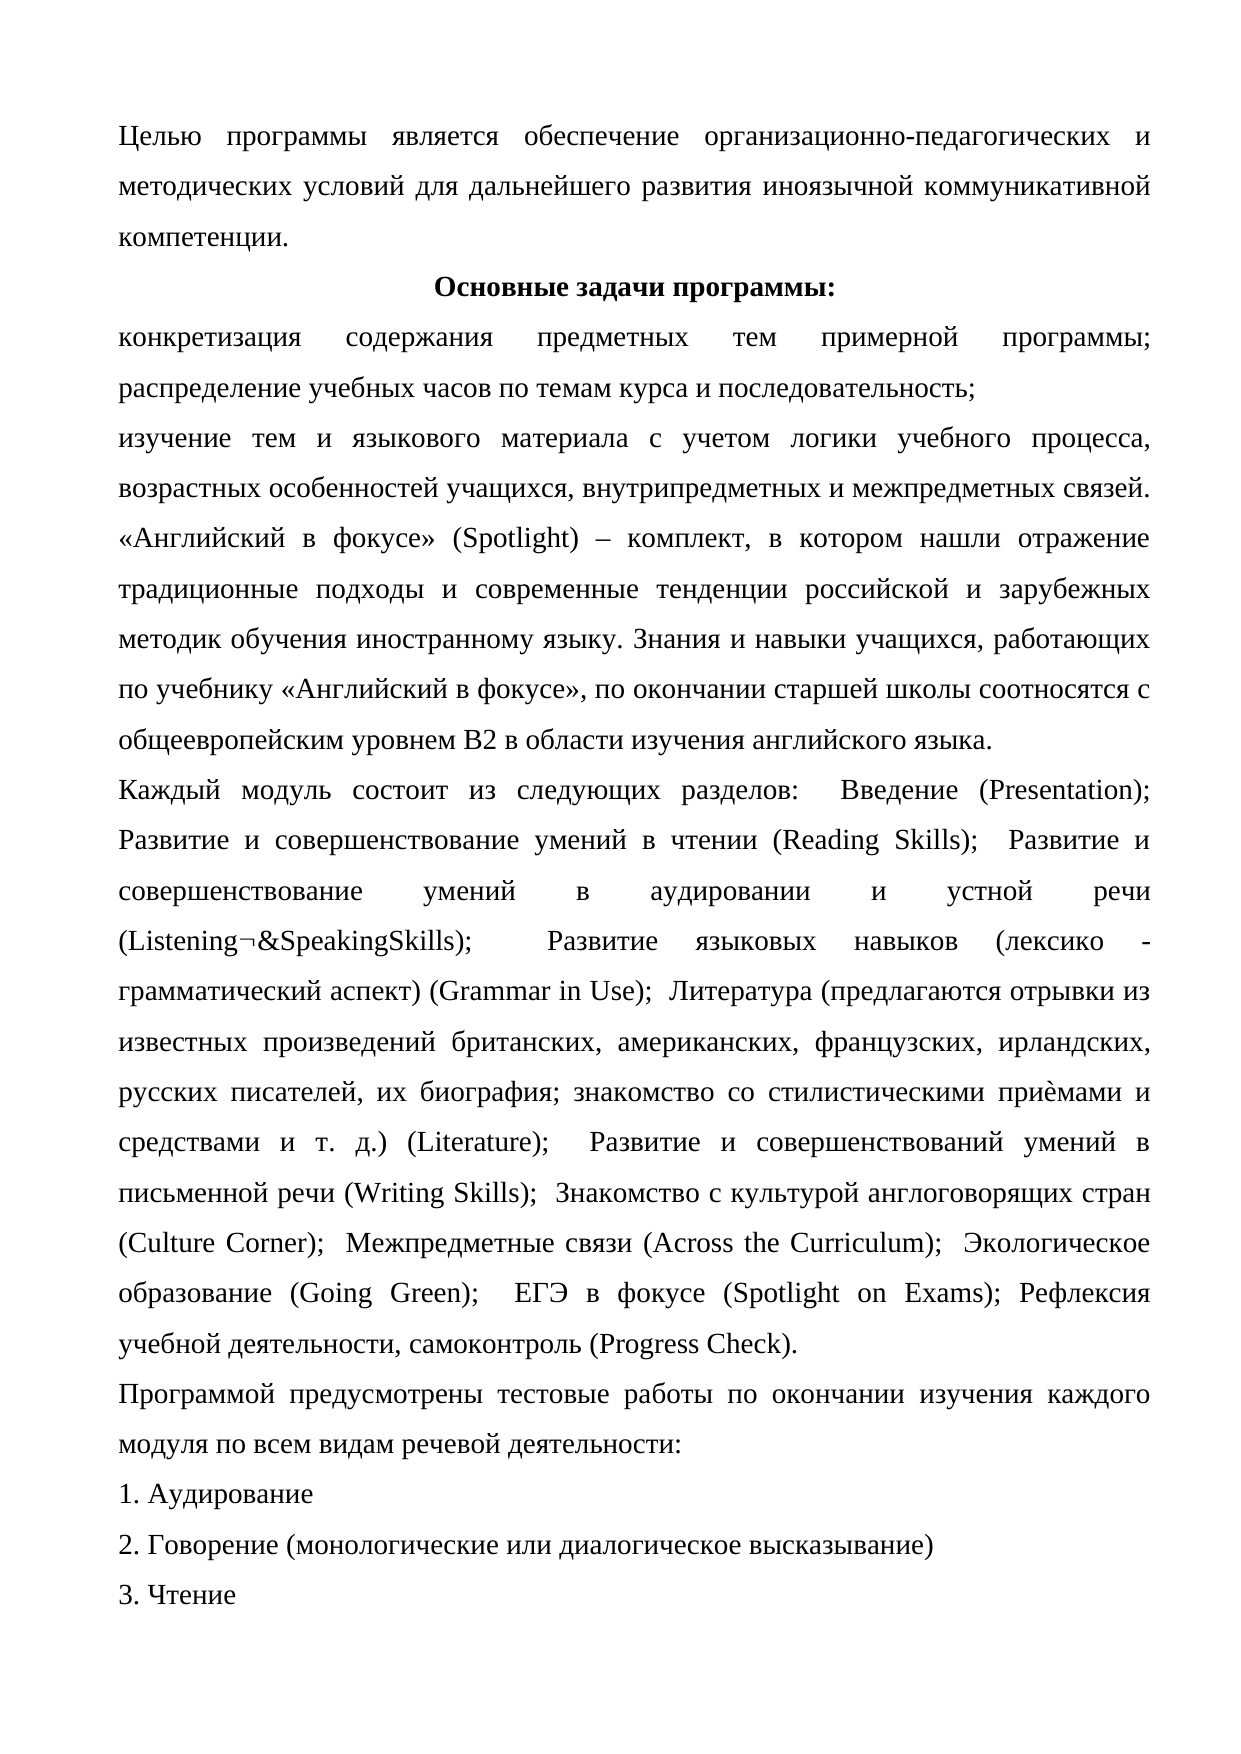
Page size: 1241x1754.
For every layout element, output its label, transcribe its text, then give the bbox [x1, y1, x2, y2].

text Целью программы является обеспечение организационно-педагогических и методических условий для дальнейшего развития иноязычной коммуникативной компетенции. [118, 118, 1152, 252]
text 2. Говорение (монологические или диалогическое высказывание) [118, 1527, 1152, 1561]
text изучение тем и языкового материала с учетом логики учебного процесса, возрастных особенностей учащихся, внутрипредметных и межпредметных связей. «Английский в фокусе» (Spotlight) – комплект, в котором нашли отражение традиционные подходы и современные тенденции российской и зарубежных методик обучения иностранному языку. Знания и навыки учащихся, работающих по учебнику «Английский в фокусе», по окончании старшей школы соотносятся с общеевропейским уровнем В2 в области изучения английского языка. [118, 420, 1152, 755]
text 3. Чтение [118, 1577, 1152, 1611]
text Каждый модуль состоит из следующих разделов: Введение (Presentation); Развитие и совершенствование умений в чтении (Reading Skills); Развитие и совершенствование умений в аудировании и устной речи (Listening&SpeakingSkills); Развитие языковых навыков (лексико - грамматический аспект) (Grammar in Use); Литература (предлагаются отрывки из известных произведений британских, американских, французских, ирландских, русских писателей, их биография; знакомство со стилистическими приѐмами и средствами и т. д.) (Literature); Развитие и совершенствований умений в письменной речи (Writing Skills); Знакомство с культурой англоговорящих стран (Culture Corner); Межпредметные связи (Across the Curriculum); Экологическое образование (Going Green); ЕГЭ в фокусе (Spotlight on Exams); Рефлексия учебной деятельности, самоконтроль (Progress Check). [118, 772, 1152, 1359]
text Программой предусмотрены тестовые работы по окончании изучения каждого модуля по всем видам речевой деятельности: [118, 1376, 1152, 1460]
text конкретизация содержания предметных тем примерной программы; распределение учебных часов по темам курса и последовательность; [118, 319, 1152, 403]
text 1. Аудирование [118, 1477, 1152, 1510]
text Основные задачи программы: [118, 269, 1152, 303]
